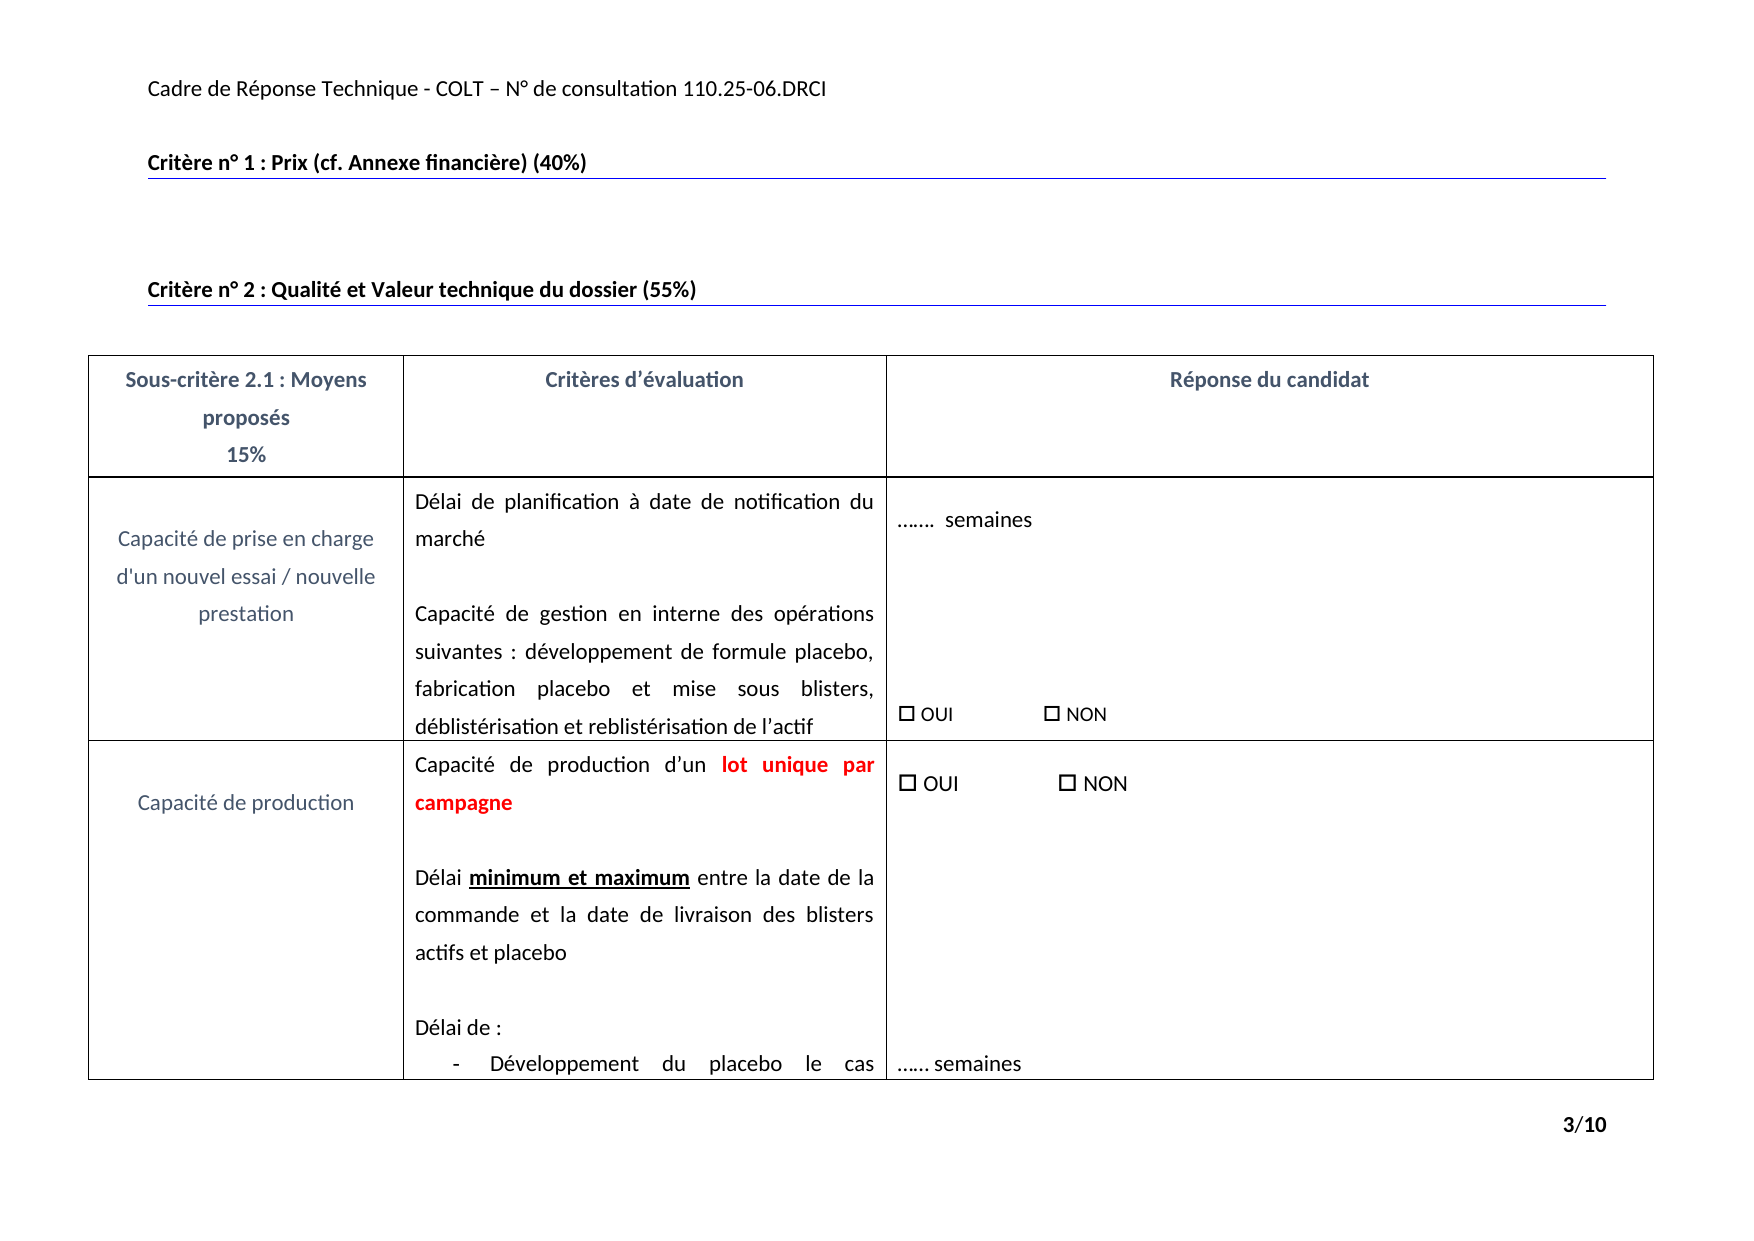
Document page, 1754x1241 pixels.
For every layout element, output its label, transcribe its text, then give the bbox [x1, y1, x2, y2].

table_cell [89, 741, 403, 1078]
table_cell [887, 741, 1653, 1078]
text Critère n° 2 : Qualité et Valeur technique du dossier (55%) [148, 275, 1606, 305]
table_cell Délai de planification à date de notification du marché Capacité de gestion en interne des opérations suivantes : développement de formule placebo, fabrication placebo et mise sous blisters, déblistérisation et reblistérisation de l’actif [404, 478, 886, 740]
table_header Critères d’évaluation [404, 356, 886, 476]
table_header Réponse du candidat [887, 356, 1653, 476]
text Critère n° 1 : Prix (cf. Annexe financière) (40%) [148, 148, 1606, 178]
table_header Sous-critère 2.1 : Moyens proposés 15% [89, 356, 403, 476]
table_cell ……. semaines OUI NON [887, 478, 1653, 740]
table_cell Capacité de prise en charge d'un nouvel essai / nouvelle prestation [89, 478, 403, 740]
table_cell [404, 741, 886, 1078]
